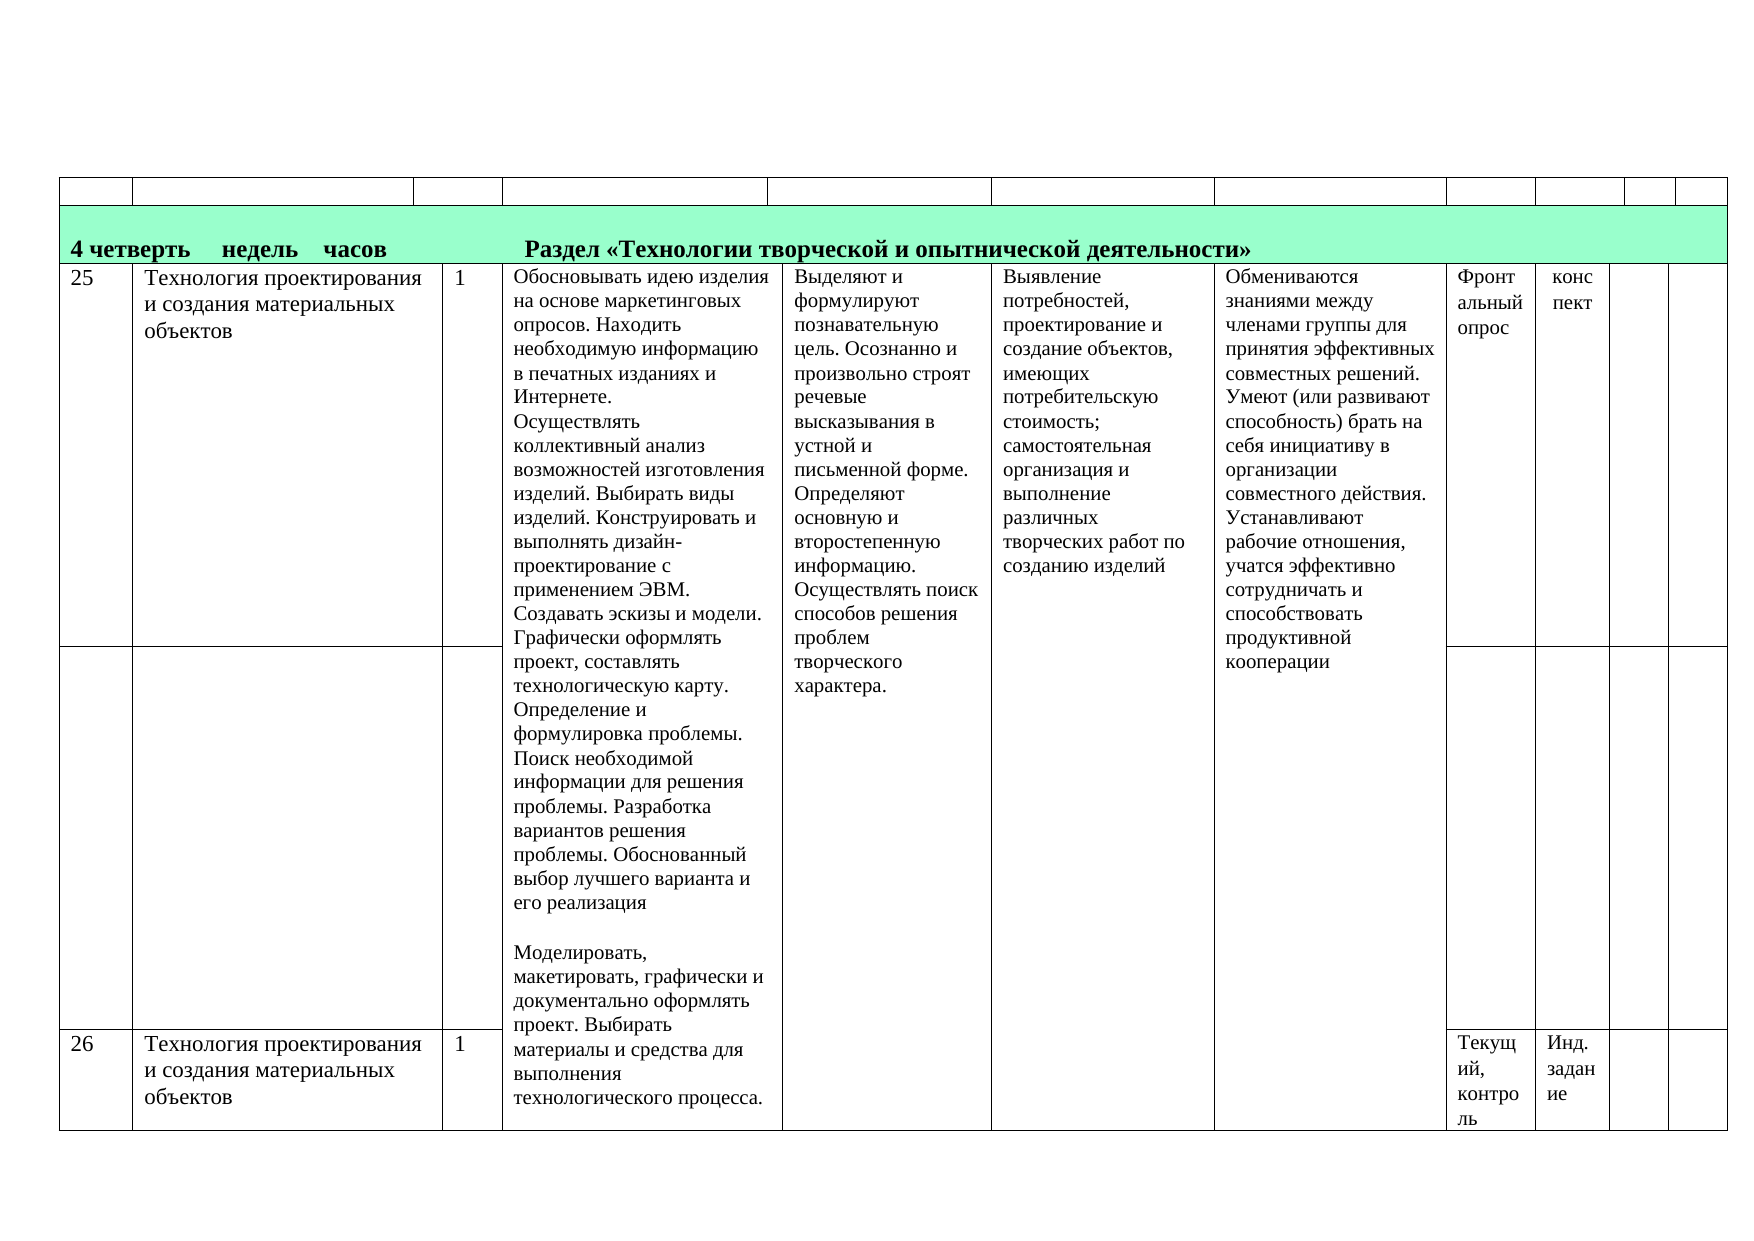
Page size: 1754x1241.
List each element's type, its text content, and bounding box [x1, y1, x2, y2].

table_cell Выявление потребностей, проектирование и создание объектов, имеющих потребительскую стоимость; самостоятельная организация и выполнение различных творческих работ по созданию изделий [992, 264, 1214, 1130]
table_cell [1447, 178, 1535, 204]
table_cell 1 [414, 178, 502, 204]
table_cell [1215, 178, 1446, 204]
table_cell [133, 647, 442, 1029]
table_cell [1625, 178, 1675, 204]
table_cell Обосновывать идею изделия на основе маркетинговых опросов. Находить необходимую информацию в печатных изданиях и Интернете. Осуществлять коллективный анализ возможностей изготовления изделий. Выбирать виды изделий. Конструировать и выполнять дизайн-проектирование с применением ЭВМ. Создавать эскизы и модели. Графически оформлять проект, составлять технологическую карту. Определение и формулировка проблемы. Поиск необходимой информации для решения проблемы. Разработка вариантов решения проблемы. Обоснованный выбор лучшего варианта и его реализация Моделировать, макетировать, графически и документально оформлять проект. Выбирать материалы и средства для выполнения технологического процесса. Планировать технологические операции. Оптимизировать приемы выполнения работ. Соблюдать правила безопасности [503, 264, 782, 1130]
table_cell 1 [443, 264, 502, 646]
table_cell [133, 178, 413, 204]
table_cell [133, 1030, 442, 1130]
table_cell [1447, 1030, 1535, 1130]
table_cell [768, 178, 991, 204]
table_cell 4 четверть недель часов Раздел «Технологии творческой и опытнической деятельности» [60, 206, 1727, 263]
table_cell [992, 178, 1214, 204]
table_cell Выделяют и формулируют познавательную цель. Осознанно и произвольно строят речевые высказывания в устной и письменной форме. Определяют основную и второстепенную информацию. Осуществлять поиск способов решения проблем творческого характера. [783, 264, 991, 1130]
table_cell конспект [1536, 264, 1609, 646]
table_cell [1610, 647, 1668, 1029]
table_cell [1676, 178, 1727, 204]
table_cell [1610, 1030, 1668, 1130]
table_cell [1669, 647, 1727, 1029]
table_cell 24 [60, 178, 132, 204]
table_cell [1669, 264, 1727, 646]
table_cell 26 [60, 1030, 132, 1130]
table_cell [1669, 1030, 1727, 1130]
table_cell 1 [443, 1030, 502, 1130]
table_cell Фронтальный опрос [1447, 264, 1535, 646]
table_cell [1536, 178, 1624, 204]
table_cell Технология проектирования и создания материальных объектов [133, 264, 442, 646]
table_cell [443, 647, 502, 1029]
table_cell 25 [60, 264, 132, 646]
table_cell [60, 647, 132, 1029]
table_cell [1447, 647, 1535, 1029]
table_cell Инд. задание [1536, 1030, 1609, 1130]
table_cell [1536, 647, 1609, 1029]
table_cell [1610, 264, 1668, 646]
table_cell Обмениваются знаниями между членами группы для принятия эффективных совместных решений. Умеют (или развивают способность) брать на себя инициативу в организации совместного действия. Устанавливают рабочие отношения, учатся эффективно сотрудничать и способствовать продуктивной кооперации [1215, 264, 1446, 1130]
